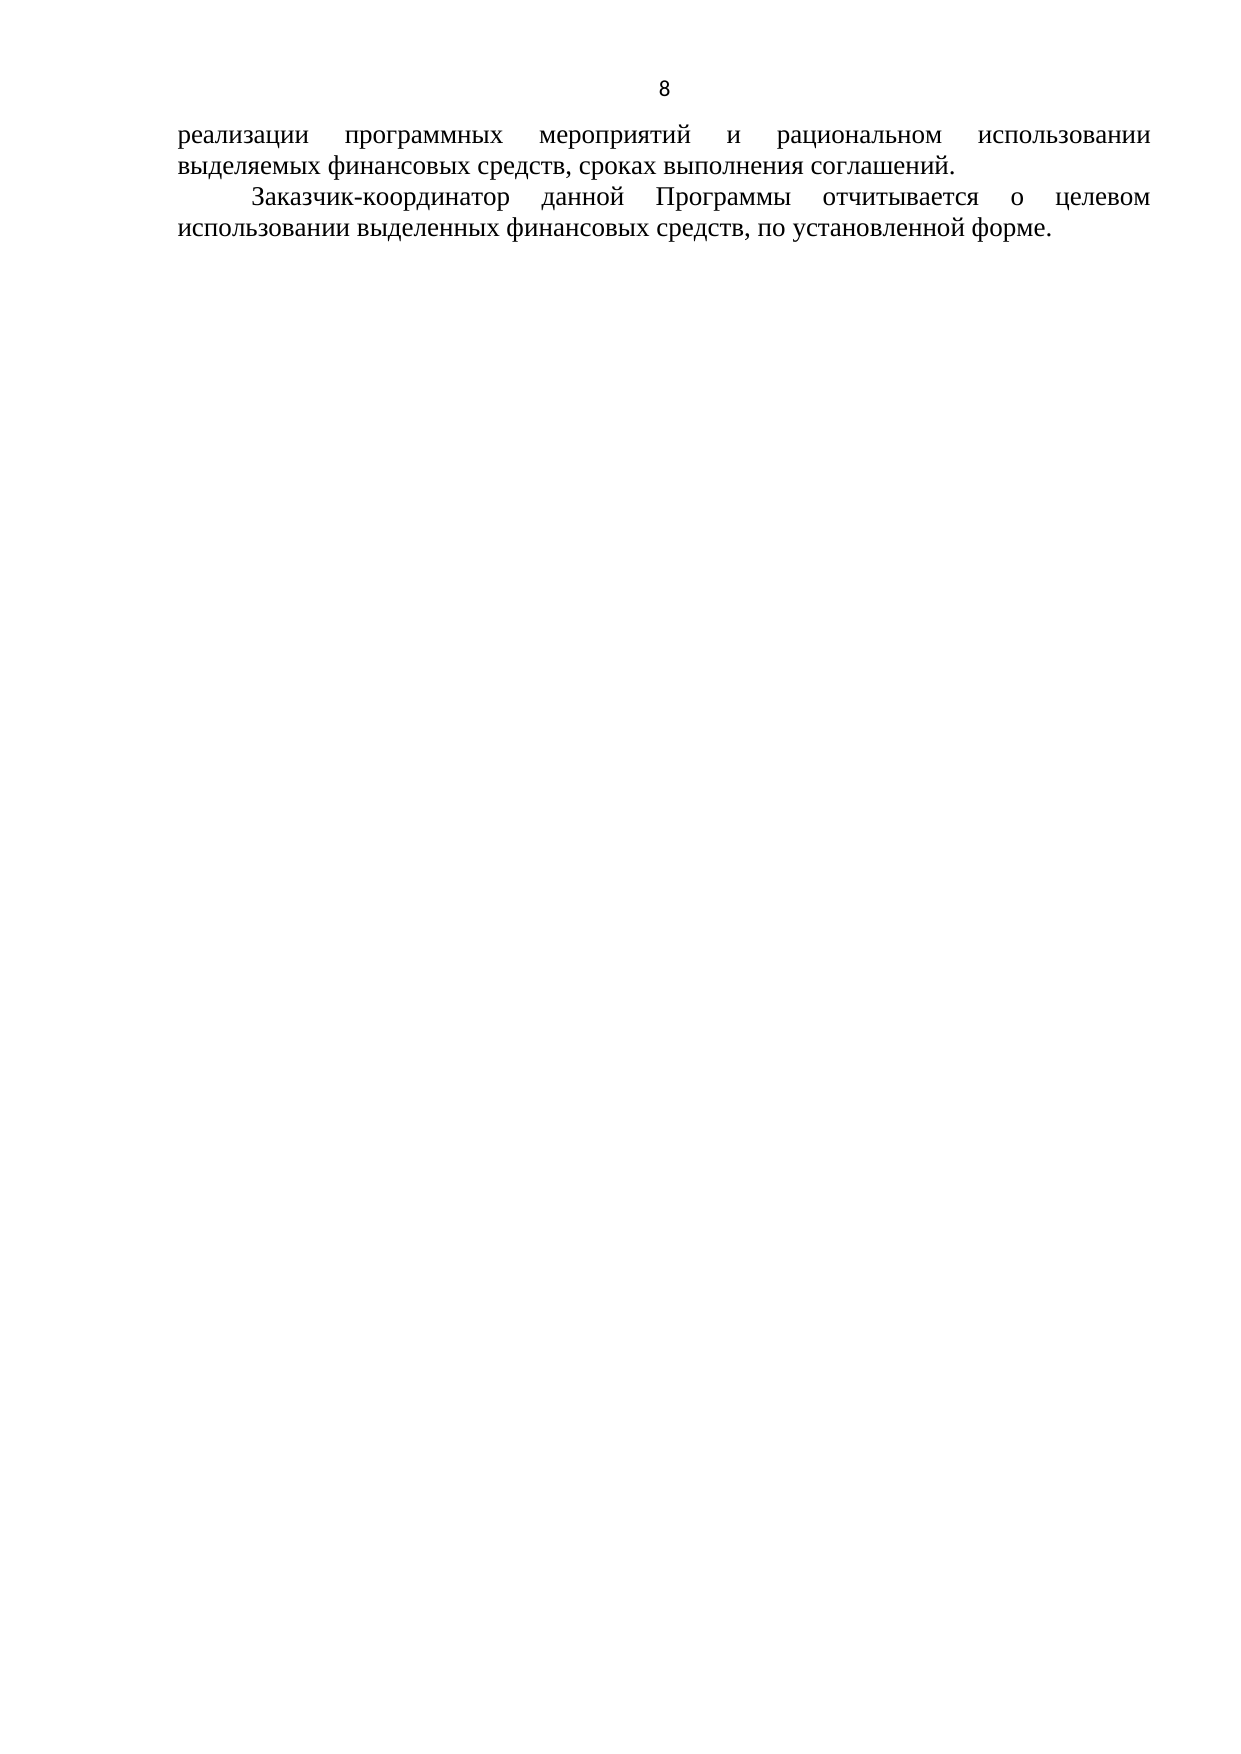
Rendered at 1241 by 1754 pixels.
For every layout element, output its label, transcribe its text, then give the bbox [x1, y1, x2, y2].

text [177, 118, 1152, 180]
text Заказчик-координатор данной Программы отчитывается о целевом использовании выделенных финансовых средств, по установленной форме. [177, 180, 1152, 243]
